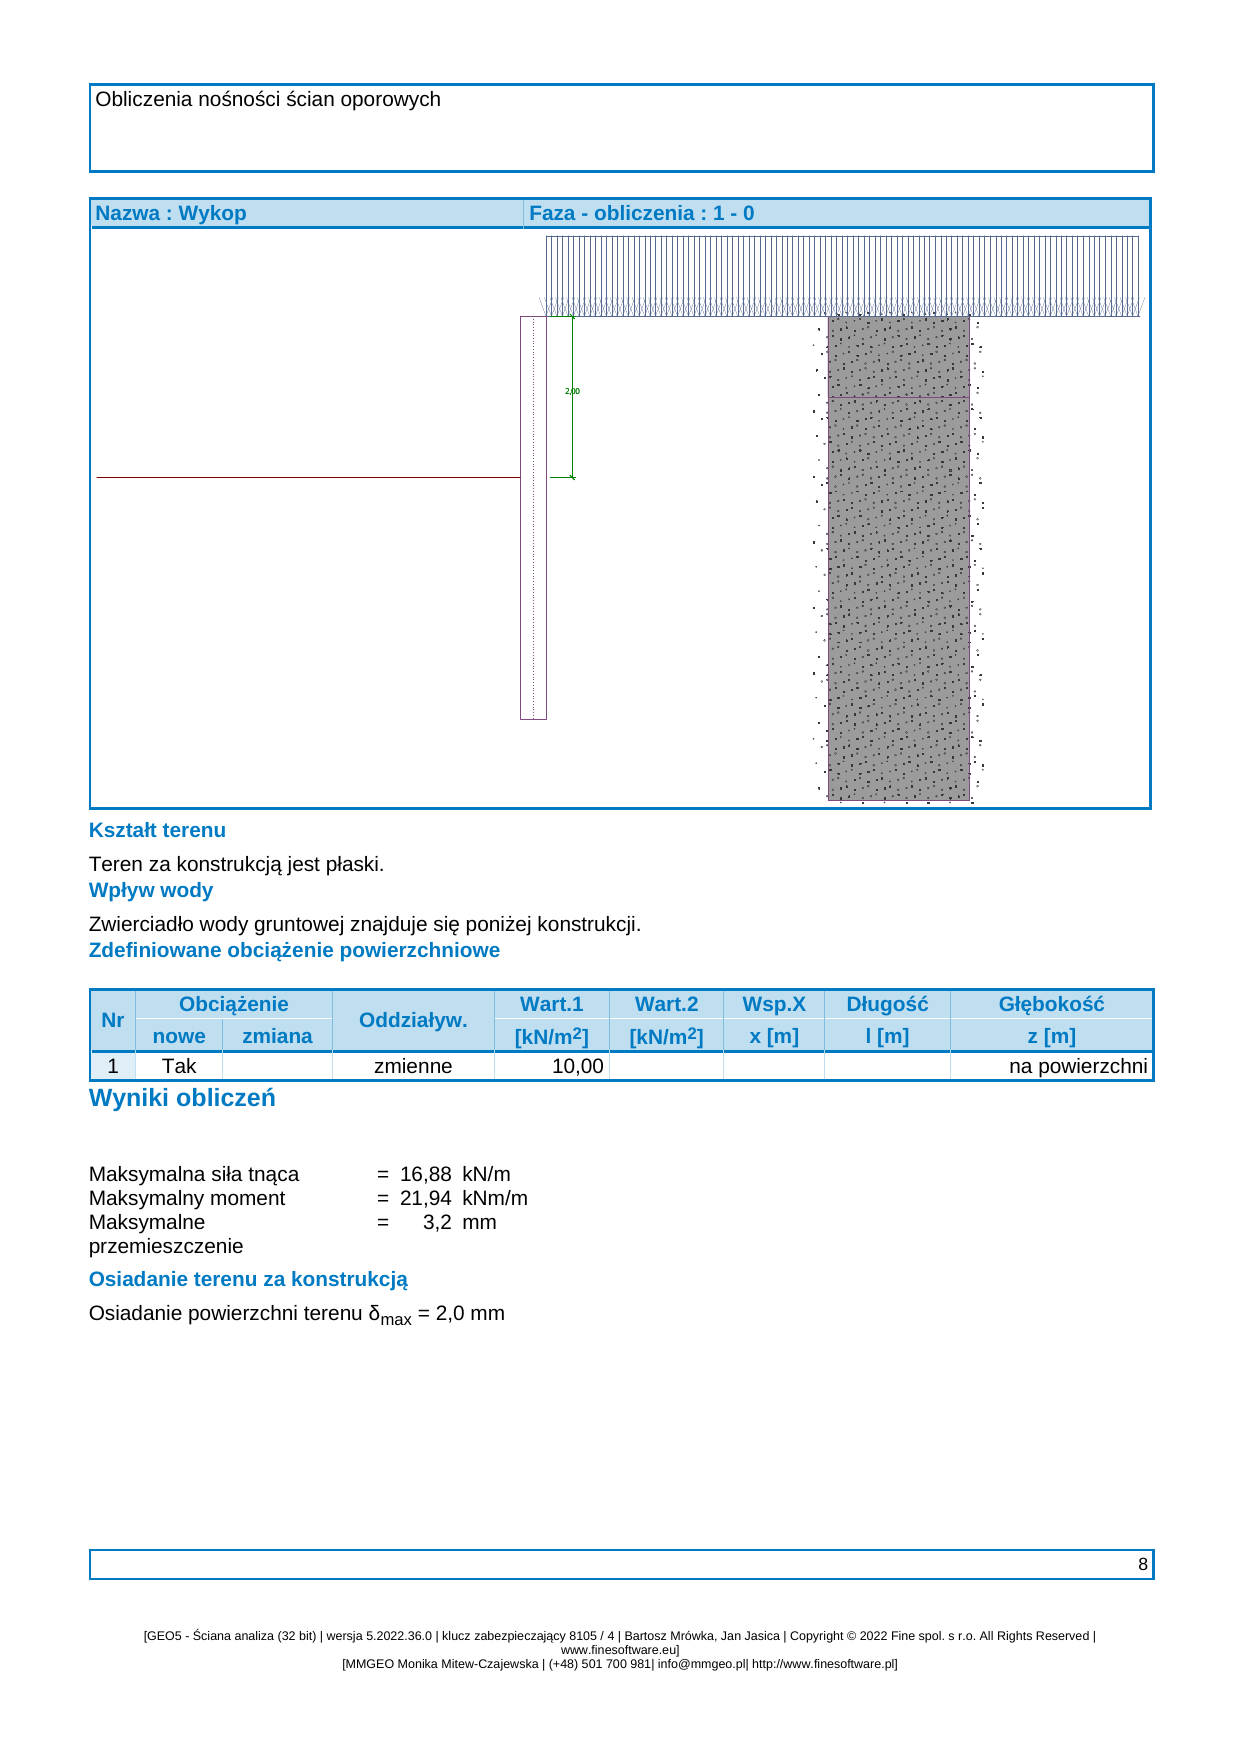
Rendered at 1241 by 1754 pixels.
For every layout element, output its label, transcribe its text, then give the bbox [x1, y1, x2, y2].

text Kształt terenu [88, 818, 1152, 842]
table_cell 3,2 [400, 1210, 462, 1258]
text Zwierciadło wody gruntowej znajduje się poniżej konstrukcji. [88, 912, 1152, 936]
text Wpływ wody [88, 878, 1152, 902]
table_header Nr [91, 991, 135, 1050]
table_cell kNm/m [462, 1186, 538, 1210]
table_cell [91, 227, 1149, 807]
table_cell [kN/m2] [610, 1019, 723, 1050]
table_cell [223, 1053, 332, 1079]
table_cell zmiana [223, 1019, 332, 1050]
table_header Oddziaływ. [333, 991, 494, 1050]
table_header Obciążenie [136, 991, 332, 1018]
table_cell 10,00 [495, 1053, 609, 1079]
text Zdefiniowane obciążenie powierzchniowe [88, 938, 1152, 962]
table_header Wart.2 [610, 991, 723, 1018]
table_header 16,88 [400, 1162, 462, 1186]
text Wyniki obliczeń [88, 1083, 1152, 1112]
table_cell Maksymalne przemieszczenie [89, 1210, 377, 1258]
table_cell [610, 1053, 723, 1079]
table_cell nowe [136, 1019, 222, 1050]
table_header Wsp.X [724, 991, 824, 1018]
table_cell x [m] [724, 1019, 824, 1050]
table_header Maksymalna siła tnąca [89, 1162, 377, 1186]
text Osiadanie powierzchni terenu δmax = 2,0 mm [88, 1301, 1152, 1328]
table_header kN/m [462, 1162, 538, 1186]
table_cell Maksymalny moment [89, 1186, 377, 1210]
text Teren za konstrukcją jest płaski. [88, 852, 1152, 876]
table_cell na powierzchni [951, 1053, 1152, 1079]
table_cell z [m] [951, 1019, 1152, 1050]
table_header Nazwa : Wykop [91, 200, 523, 226]
table_cell [kN/m2] [495, 1019, 609, 1050]
table_cell l [m] [825, 1019, 950, 1050]
table_header Głębokość [951, 991, 1152, 1018]
table_cell = [377, 1210, 399, 1258]
table_cell 1 [91, 1051, 135, 1079]
text Osiadanie terenu za konstrukcją [88, 1266, 1152, 1290]
table_header Długość [825, 991, 950, 1018]
table_cell 21,94 [400, 1186, 462, 1210]
table_cell Tak [136, 1053, 222, 1079]
table_cell [724, 1053, 824, 1079]
table_header Wart.1 [495, 991, 609, 1018]
table_header Faza - obliczenia : 1 - 0 [524, 200, 1149, 226]
table_header = [377, 1162, 399, 1186]
table_cell zmienne [333, 1053, 494, 1079]
table_cell = [377, 1186, 399, 1210]
table_cell mm [462, 1210, 538, 1258]
table_cell [825, 1053, 950, 1079]
